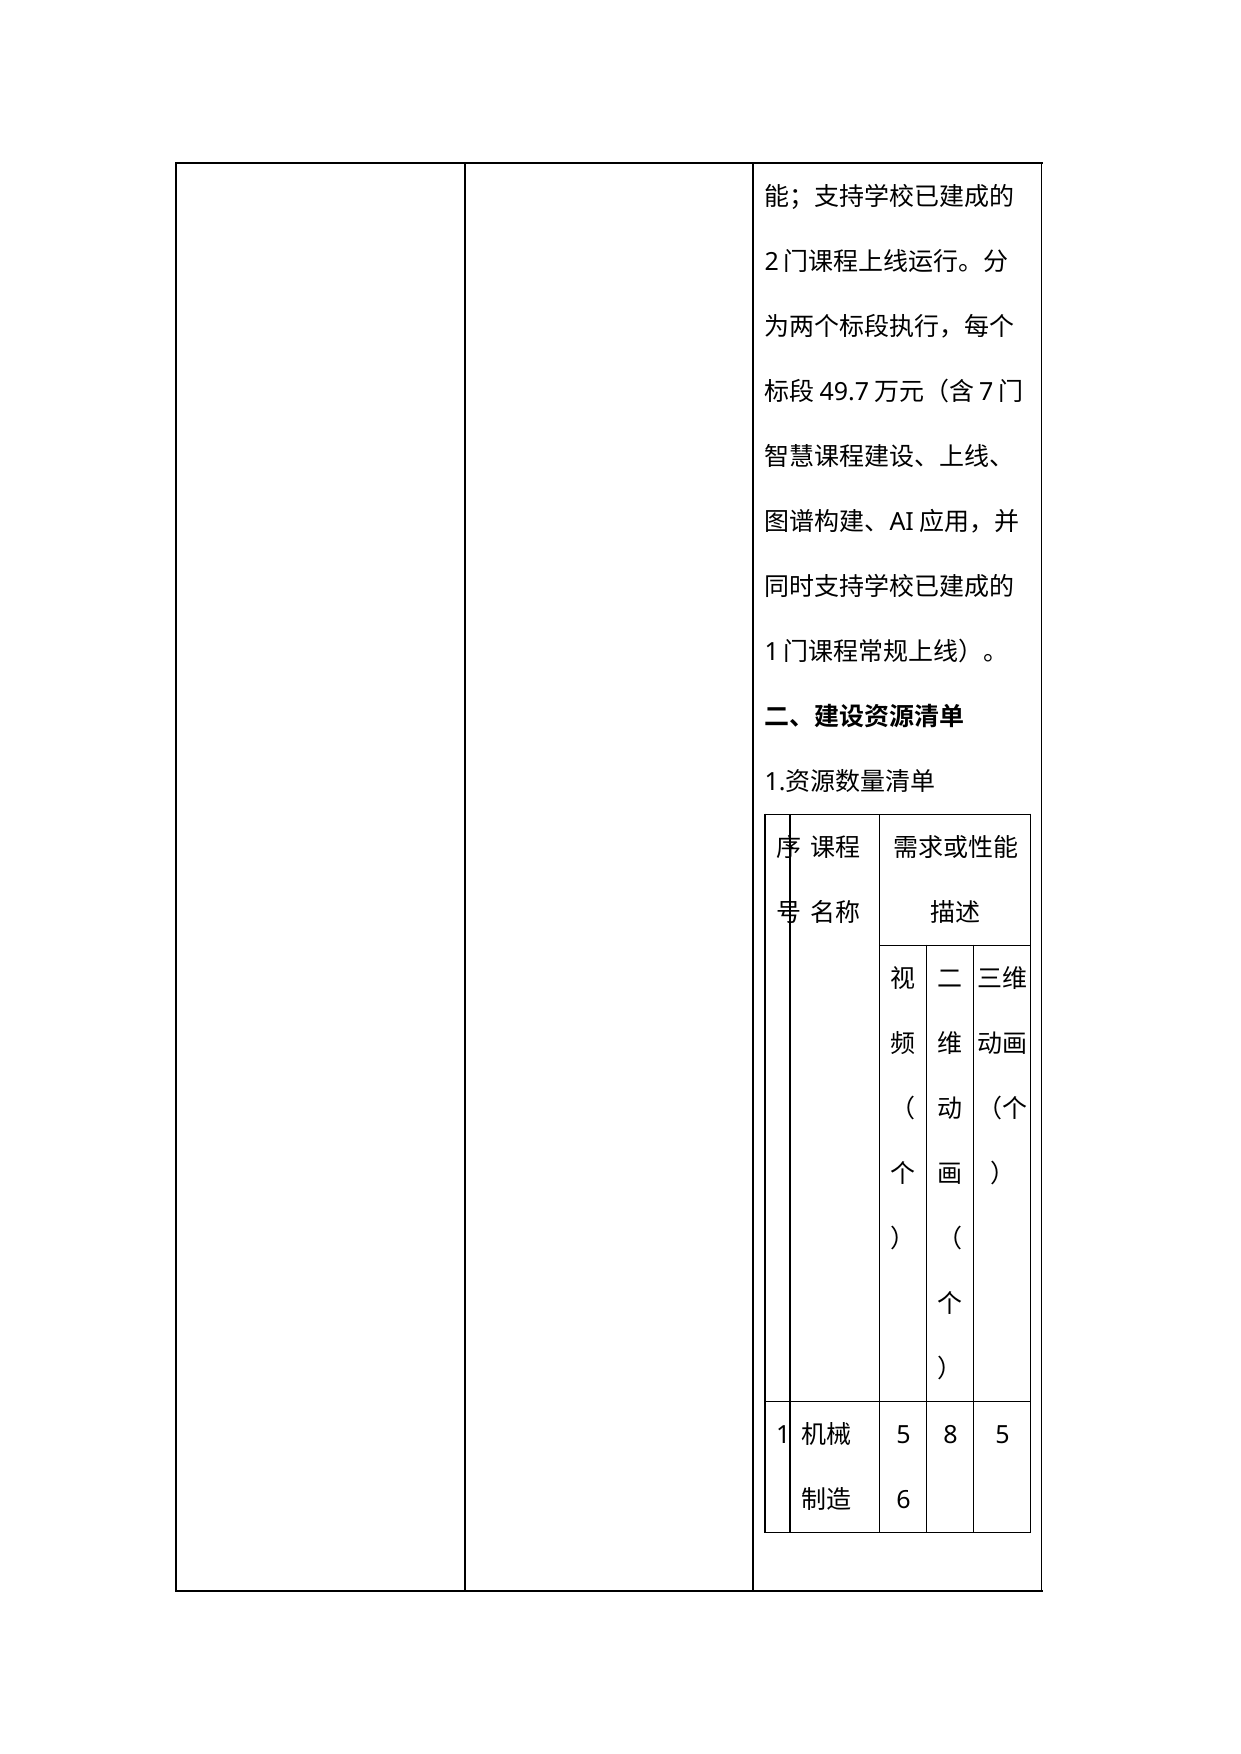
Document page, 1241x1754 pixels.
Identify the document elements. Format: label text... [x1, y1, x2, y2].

table_cell 1 [177, 164, 464, 1590]
table_cell [466, 164, 752, 1590]
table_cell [754, 164, 1041, 1590]
